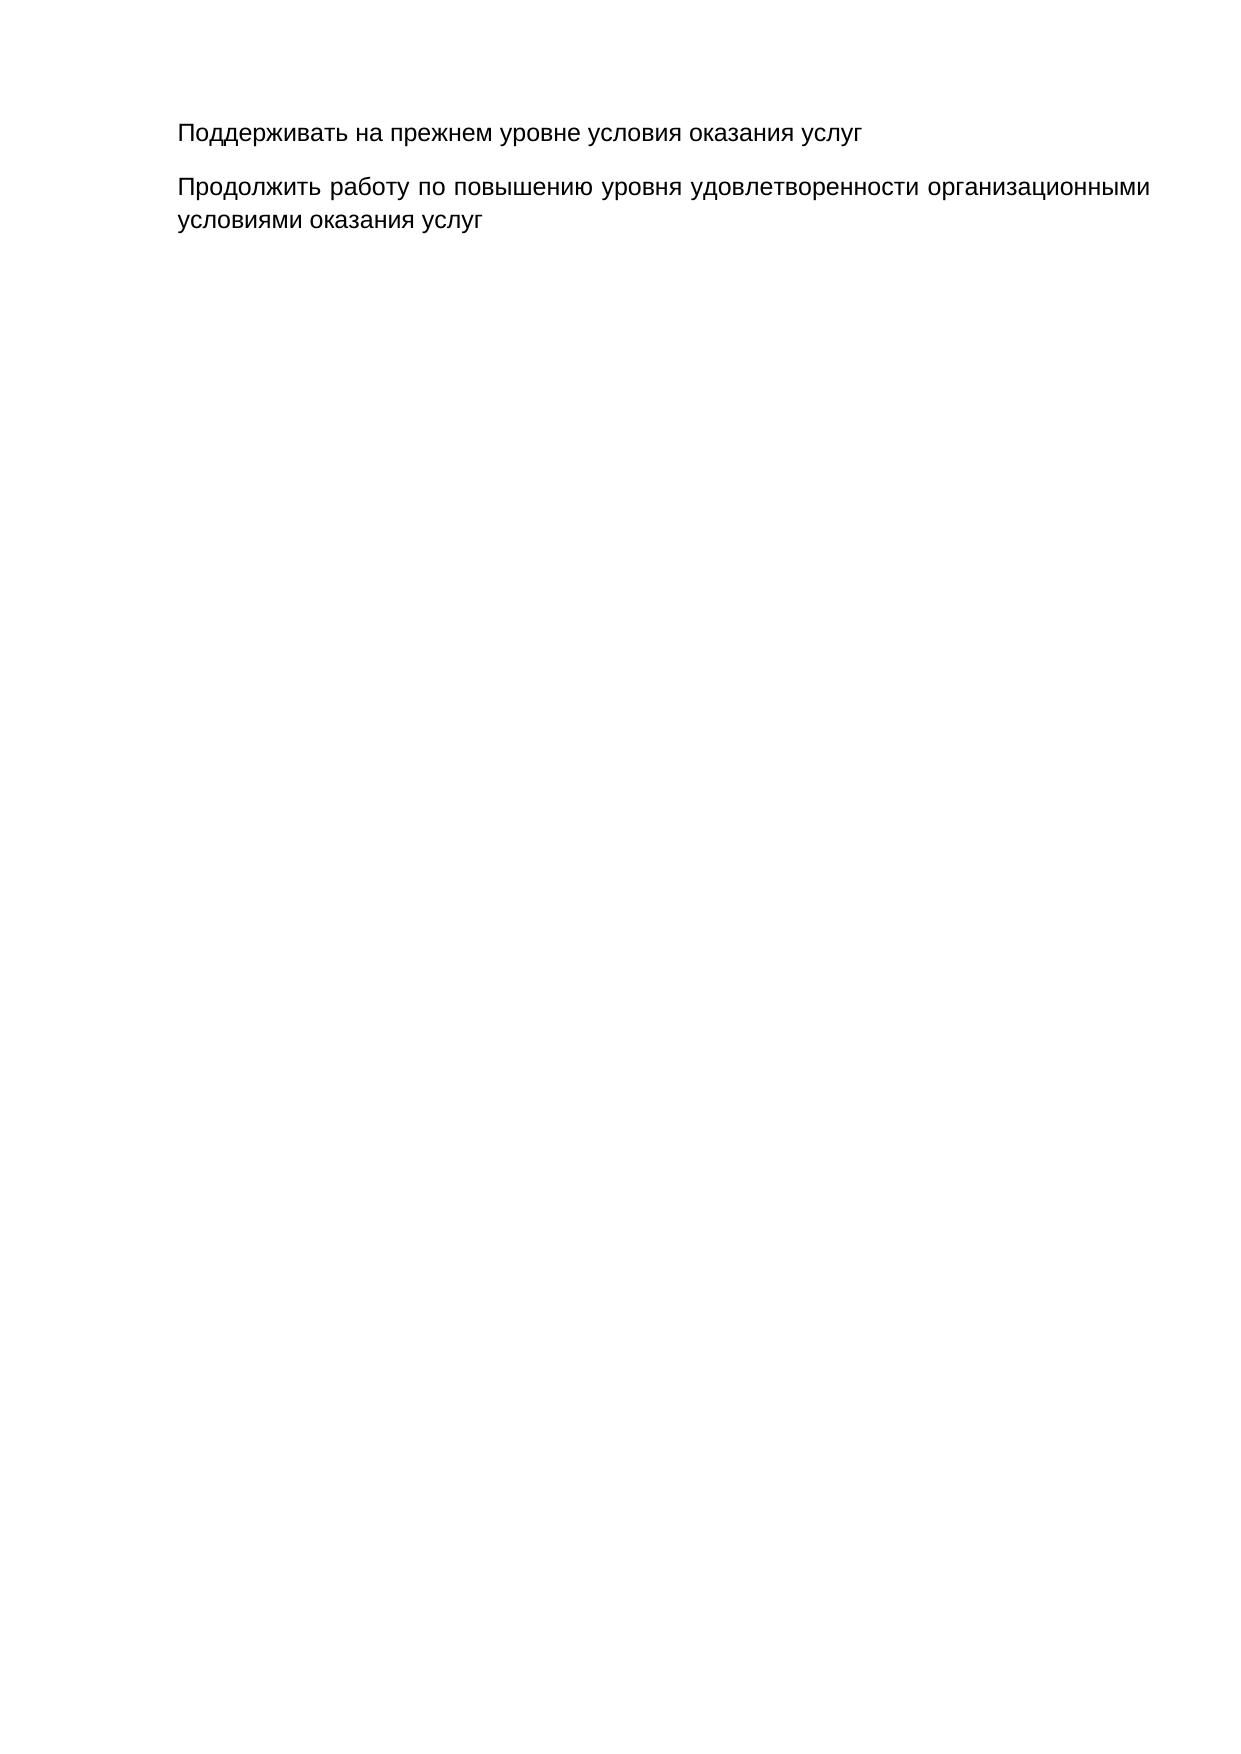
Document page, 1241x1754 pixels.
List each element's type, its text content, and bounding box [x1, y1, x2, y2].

text Поддерживать на прежнем уровне условия оказания услуг [177, 118, 1152, 147]
text Продолжить работу по повышению уровня удовлетворенности организационными условиями оказания услуг [177, 172, 1152, 234]
